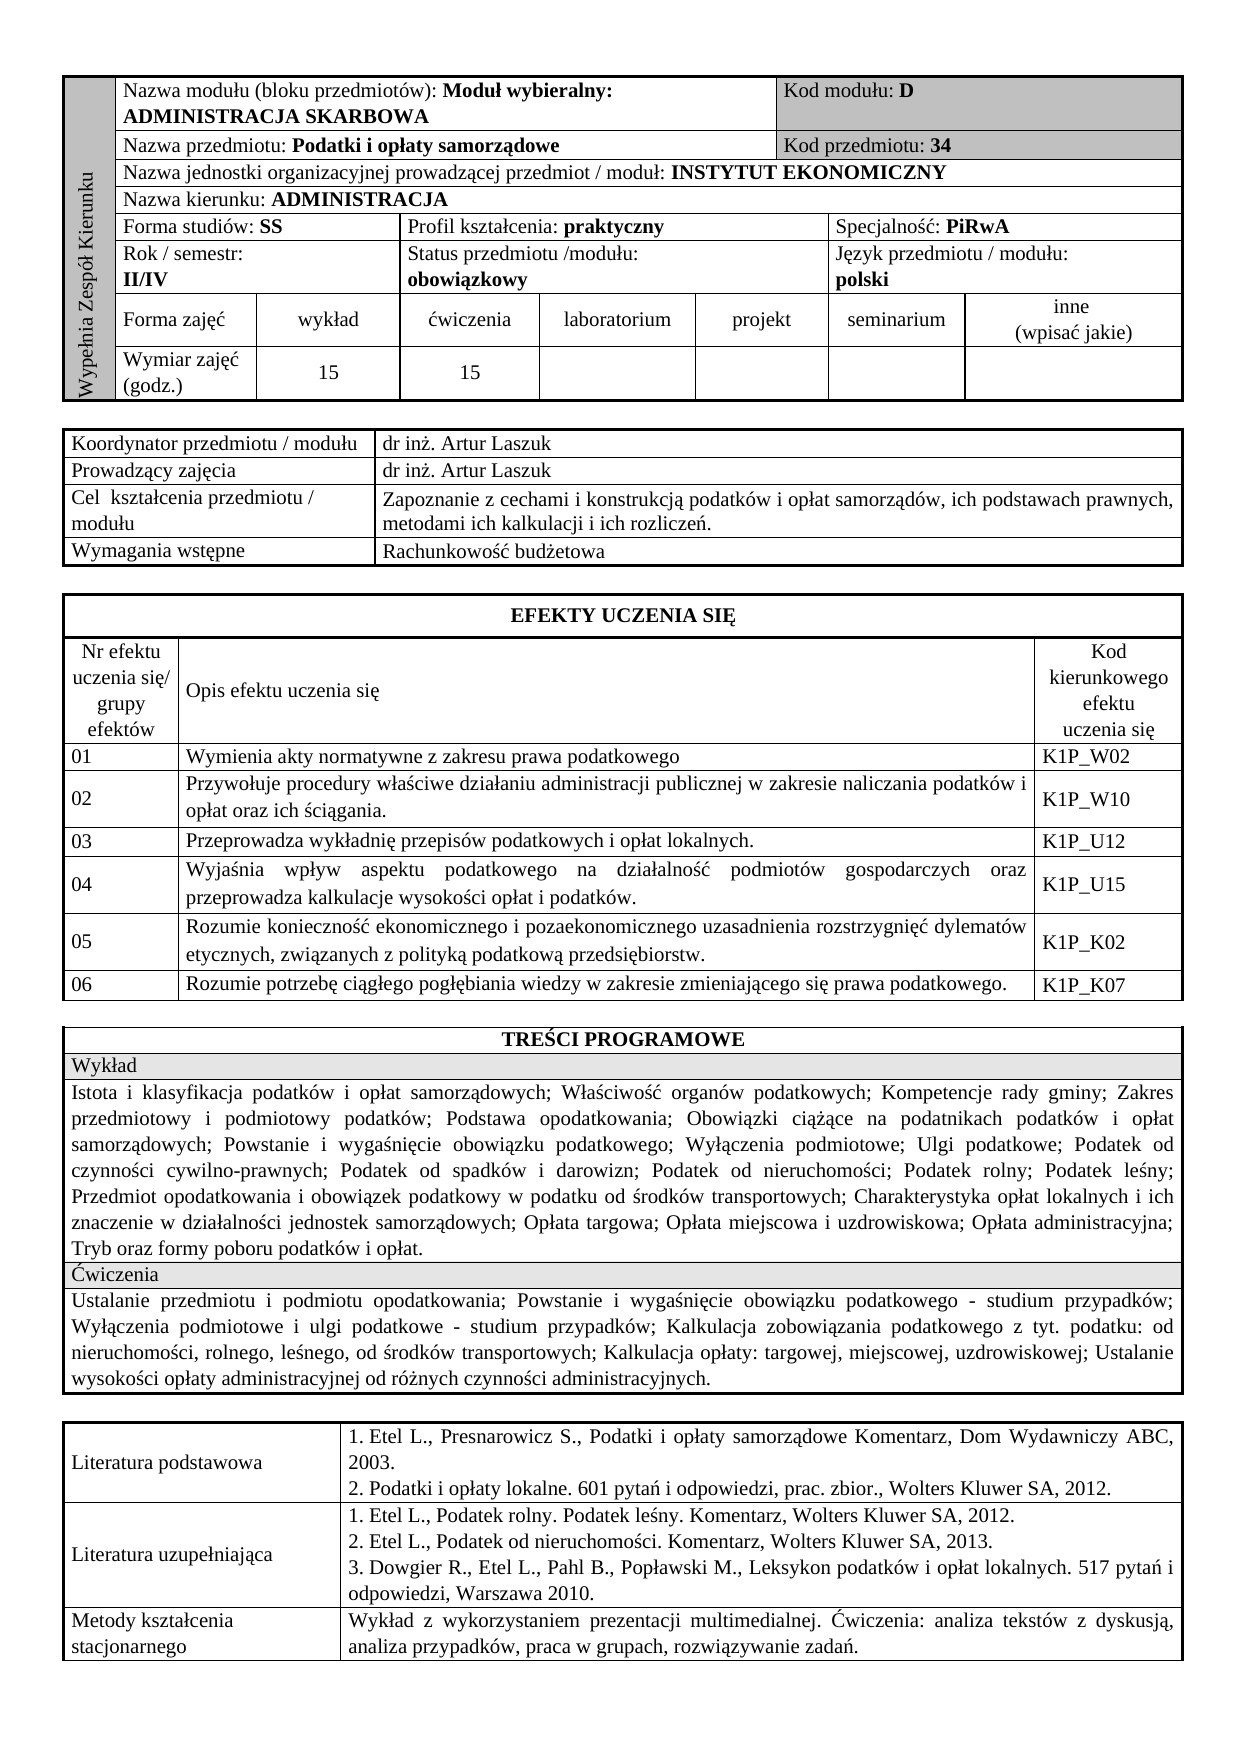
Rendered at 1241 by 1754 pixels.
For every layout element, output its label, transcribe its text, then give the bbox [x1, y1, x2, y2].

table_cell [540, 347, 695, 399]
table_cell K1P_K02 [1035, 914, 1181, 970]
table_cell laboratorium [540, 294, 695, 346]
table_cell Status przedmiotu /modułu: obowiązkowy [401, 241, 828, 293]
table_cell Ustalanie przedmiotu i podmiotu opodatkowania; Powstanie i wygaśnięcie obowiązku podatkowego - studium przypadków; Wyłączenia podmiotowe i ulgi podatkowe - studium przypadków; Kalkulacja zobowiązania podatkowego z tyt. podatku: od nieruchomości, rolnego, leśnego, od środków transportowych; Kalkulacja opłaty: targowej, miejscowej, uzdrowiskowej; Ustalanie wysokości opłaty administracyjnej od różnych czynności administracyjnych. [65, 1289, 1181, 1392]
table_cell 02 [65, 771, 178, 827]
table_cell Ćwiczenia [65, 1263, 1181, 1288]
table_cell Forma zajęć [116, 294, 256, 346]
table_cell Kod kierunkowego efektu uczenia się [1035, 639, 1181, 743]
table_cell Rok / semestr: II/IV [116, 241, 399, 293]
table_cell 03 [65, 828, 178, 856]
table_cell wykład [257, 294, 399, 346]
table_cell 05 [65, 914, 178, 970]
table_cell Wyjaśnia wpływ aspektu podatkowego na działalność podmiotów gospodarczych oraz przeprowadza kalkulacje wysokości opłat i podatków. [179, 857, 1034, 913]
table_header dr inż. Artur Laszuk [376, 431, 1181, 457]
table_cell Prowadzący zajęcia [65, 458, 374, 484]
table_cell Rozumie potrzebę ciągłego pogłębiania wiedzy w zakresie zmieniającego się prawa podatkowego. [179, 971, 1034, 999]
table_cell Wymiar zajęć (godz.) [116, 347, 256, 399]
table_cell projekt [696, 294, 828, 346]
table_cell Kod przedmiotu: 34 [777, 131, 1181, 159]
table_header Koordynator przedmiotu / modułu [65, 431, 374, 457]
table_cell [696, 347, 828, 399]
table_cell K1P_W10 [1035, 771, 1181, 827]
table_cell K1P_U15 [1035, 857, 1181, 913]
table_cell Specjalność: PiRwA [829, 214, 1181, 240]
table_cell K1P_U12 [1035, 828, 1181, 856]
table_cell Etel L., Podatek rolny. Podatek leśny. Komentarz, Wolters Kluwer SA, 2012. Etel L., Podatek od nieruchomości. Komentarz, Wolters Kluwer SA, 2013. Dowgier R., Etel L., Pahl B., Popławski M., Leksykon podatków i opłat lokalnych. 517 pytań i odpowiedzi, Warszawa 2010. [341, 1503, 1181, 1607]
table_cell inne (wpisać jakie) [966, 294, 1181, 346]
table_cell Metody kształcenia stacjonarnego [65, 1608, 340, 1660]
table_cell Istota i klasyfikacja podatków i opłat samorządowych; Właściwość organów podatkowych; Kompetencje rady gminy; Zakres przedmiotowy i podmiotowy podatków; Podstawa opodatkowania; Obowiązki ciążące na podatnikach podatków i opłat samorządowych; Powstanie i wygaśnięcie obowiązku podatkowego; Wyłączenia podmiotowe; Ulgi podatkowe; Podatek od czynności cywilno-prawnych; Podatek od spadków i darowizn; Podatek od nieruchomości; Podatek rolny; Podatek leśny; Przedmiot opodatkowania i obowiązek podatkowy w podatku od środków transportowych; Charakterystyka opłat lokalnych i ich znaczenie w działalności jednostek samorządowych; Opłata targowa; Opłata miejscowa i uzdrowiskowa; Opłata administracyjna; Tryb oraz formy poboru podatków i opłat. [65, 1080, 1181, 1261]
table_cell K1P_W02 [1035, 744, 1181, 770]
table_header EFEKTY UCZENIA SIĘ [65, 596, 1181, 636]
table_cell Opis efektu uczenia się [179, 639, 1034, 743]
table_cell Wymagania wstępne [65, 538, 374, 564]
table_header Etel L., Presnarowicz S., Podatki i opłaty samorządowe Komentarz, Dom Wydawniczy ABC, 2003. Podatki i opłaty lokalne. 601 pytań i odpowiedzi, prac. zbior., Wolters Kluwer SA, 2012. [341, 1424, 1181, 1502]
table_header Wypełnia Zespół Kierunku [65, 78, 115, 399]
table_header Literatura podstawowa [65, 1424, 340, 1502]
table_cell Rachunkowość budżetowa [376, 538, 1181, 564]
table_cell 01 [65, 744, 178, 770]
table_cell 15 [401, 347, 539, 399]
table_cell Wykład [65, 1054, 1181, 1079]
table_cell Nr efektu uczenia się/ grupy efektów [65, 639, 178, 743]
table_cell Przeprowadza wykładnię przepisów podatkowych i opłat lokalnych. [179, 828, 1034, 856]
table_cell Wymienia akty normatywne z zakresu prawa podatkowego [179, 744, 1034, 770]
table_cell Wykład z wykorzystaniem prezentacji multimedialnej. Ćwiczenia: analiza tekstów z dyskusją, analiza przypadków, praca w grupach, rozwiązywanie zadań. [341, 1608, 1181, 1660]
table_cell ćwiczenia [401, 294, 539, 346]
table_cell 06 [65, 971, 178, 999]
table_cell dr inż. Artur Laszuk [376, 458, 1181, 484]
table_cell Język przedmiotu / modułu: polski [829, 241, 1181, 293]
table_cell Przywołuje procedury właściwe działaniu administracji publicznej w zakresie naliczania podatków i opłat oraz ich ściągania. [179, 771, 1034, 827]
table_header Nazwa modułu (bloku przedmiotów): Moduł wybieralny: ADMINISTRACJA SKARBOWA [116, 78, 776, 130]
table_header TREŚCI PROGRAMOWE [65, 1028, 1181, 1053]
table_cell Nazwa przedmiotu: Podatki i opłaty samorządowe [116, 131, 776, 159]
table_cell seminarium [829, 294, 964, 346]
table_cell Cel kształcenia przedmiotu / modułu [65, 485, 374, 537]
table_cell [829, 347, 964, 399]
table_cell K1P_K07 [1035, 971, 1181, 999]
table_cell Rozumie konieczność ekonomicznego i pozaekonomicznego uzasadnienia rozstrzygnięć dylematów etycznych, związanych z polityką podatkową przedsiębiorstw. [179, 914, 1034, 970]
table_cell [966, 347, 1181, 399]
table_cell Nazwa kierunku: ADMINISTRACJA [116, 187, 1181, 213]
table_cell Literatura uzupełniająca [65, 1503, 340, 1607]
table_header Kod modułu: D [777, 78, 1181, 130]
table_cell Forma studiów: SS [116, 214, 399, 240]
table_cell Zapoznanie z cechami i konstrukcją podatków i opłat samorządów, ich podstawach prawnych, metodami ich kalkulacji i ich rozliczeń. [376, 485, 1181, 537]
table_cell 04 [65, 857, 178, 913]
table_cell 15 [257, 347, 399, 399]
table_cell Nazwa jednostki organizacyjnej prowadzącej przedmiot / moduł: INSTYTUT EKONOMICZNY [116, 160, 1181, 186]
table_cell Profil kształcenia: praktyczny [401, 214, 828, 240]
